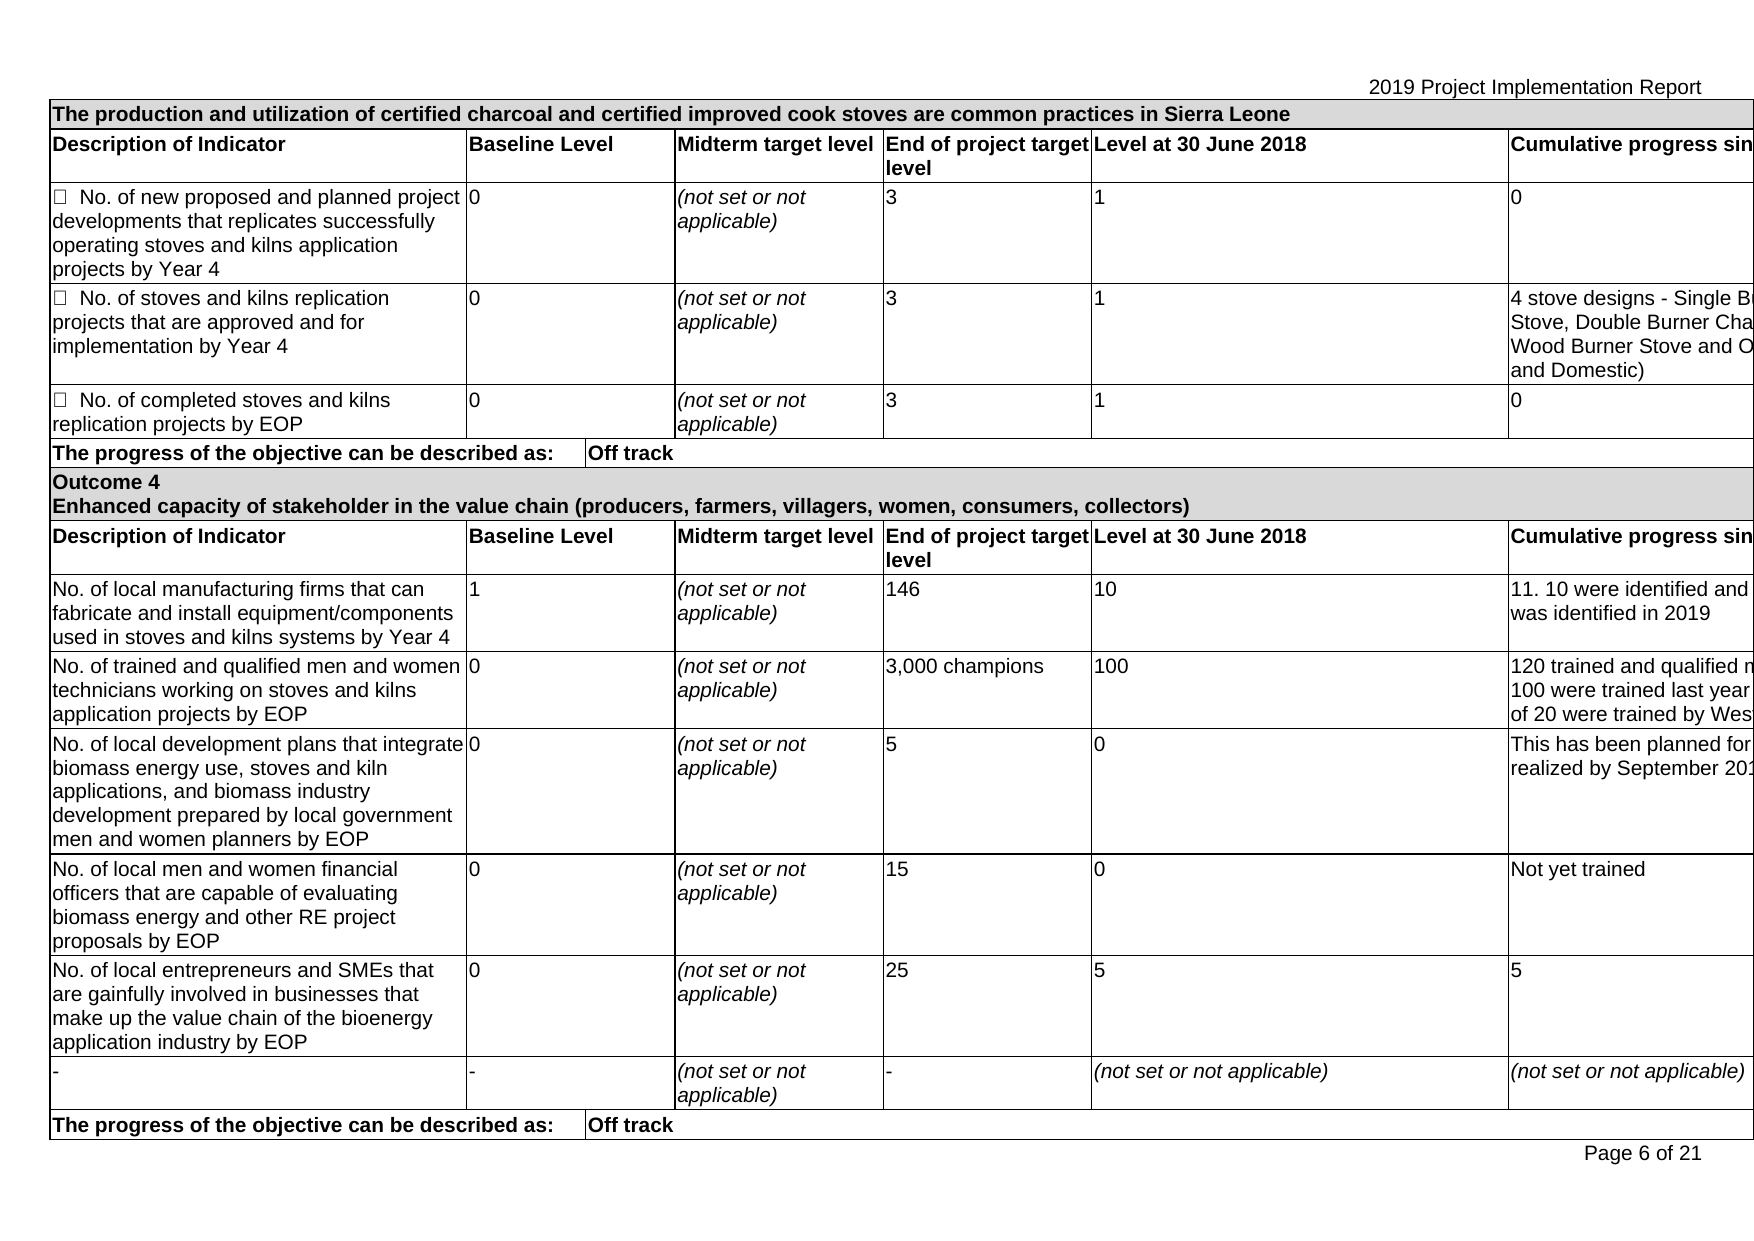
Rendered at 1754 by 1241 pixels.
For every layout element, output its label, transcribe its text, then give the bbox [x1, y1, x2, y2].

table_cell - [467, 1057, 674, 1109]
table_cell 3 [884, 183, 1091, 283]
table_cell (not set or not applicable) [676, 855, 883, 954]
table_cell - [51, 1057, 466, 1109]
table_cell  No. of completed stoves and kilns replication projects by EOP [51, 385, 466, 437]
table_cell (not set or not applicable) [676, 1057, 883, 1109]
table_cell No. of local men and women financial officers that are capable of evaluating biomass energy and other RE project proposals by EOP [51, 855, 466, 954]
table_cell (not set or not applicable) [676, 284, 883, 384]
table_cell 120 trained and qualified men and women. 100 were trained last year and an additional of 20 were trained by WestWind SL Ltd. [1509, 652, 1753, 728]
table_cell 1 [1092, 385, 1508, 437]
table_cell This has been planned for and will be realized by September 2019 [1509, 729, 1753, 853]
table_cell 25 [884, 956, 1091, 1056]
table_cell (not set or not applicable) [676, 385, 883, 437]
table_cell Outcome 4 Enhanced capacity of stakeholder in the value chain (producers, farmers, villagers, women, consumers, collectors) [51, 468, 1753, 520]
table_cell 1 [1092, 284, 1508, 384]
table_cell 3 [884, 385, 1091, 437]
table_cell 4 stove designs - Single Burner charcoal Stove, Double Burner Charcoal Stove, Wood Burner Stove and Oven (Commercial and Domestic) [1509, 284, 1753, 384]
table_cell (not set or not applicable) [676, 575, 883, 651]
table_cell No. of local manufacturing firms that can fabricate and install equipment/components used in stoves and kilns systems by Year 4 [51, 575, 466, 651]
table_cell 5 [1092, 956, 1508, 1056]
table_cell The progress of the objective can be described as: [51, 1110, 585, 1138]
table_cell 15 [884, 855, 1091, 954]
table_cell 0 [467, 652, 674, 728]
table_cell 100 [1092, 652, 1508, 728]
table_cell (not set or not applicable) [676, 183, 883, 283]
table_cell Baseline Level [467, 521, 674, 573]
table_cell Description of Indicator [51, 130, 466, 182]
table_cell Level at 30 June 2018 [1092, 521, 1508, 573]
table_cell 10 [1092, 575, 1508, 651]
table_cell 0 [467, 183, 674, 283]
table_cell 5 [884, 729, 1091, 853]
table_cell 11. 10 were identified and an additional one was identified in 2019 [1509, 575, 1753, 651]
table_cell No. of trained and qualified men and women technicians working on stoves and kilns application projects by EOP [51, 652, 466, 728]
table_cell 0 [467, 729, 674, 853]
table_cell 146 [884, 575, 1091, 651]
table_cell Off track [586, 1110, 1753, 1138]
table_cell The progress of the objective can be described as: [51, 439, 585, 467]
table_cell Midterm target level [676, 521, 883, 573]
table_cell No. of local development plans that integrate biomass energy use, stoves and kiln applications, and biomass industry development prepared by local government men and women planners by EOP [51, 729, 466, 853]
table_cell (not set or not applicable) [676, 652, 883, 728]
table_cell 3 [884, 284, 1091, 384]
table_cell Cumulative progress since project start [1509, 130, 1753, 182]
table_cell 0 [1092, 855, 1508, 954]
table_cell  No. of new proposed and planned project developments that replicates successfully operating stoves and kilns application projects by Year 4 [51, 183, 466, 283]
table_cell 5 [1509, 956, 1753, 1056]
table_cell End of project target level [884, 130, 1091, 182]
table_cell Description of Indicator [51, 521, 466, 573]
table_cell Level at 30 June 2018 [1092, 130, 1508, 182]
table_cell No. of local entrepreneurs and SMEs that are gainfully involved in businesses that make up the value chain of the bioenergy application industry by EOP [51, 956, 466, 1056]
table_cell  No. of stoves and kilns replication projects that are approved and for implementation by Year 4 [51, 284, 466, 384]
table_cell 1 [1092, 183, 1508, 283]
table_cell 0 [467, 956, 674, 1056]
table_cell Baseline Level [467, 130, 674, 182]
table_cell (not set or not applicable) [676, 956, 883, 1056]
table_cell 0 [467, 385, 674, 437]
table_cell Off track [586, 439, 1753, 467]
table_cell (not set or not applicable) [676, 729, 883, 853]
table_cell End of project target level [884, 521, 1091, 573]
table_cell 1 [467, 575, 674, 651]
table_cell Midterm target level [676, 130, 883, 182]
table_cell (not set or not applicable) [1092, 1057, 1508, 1109]
table_cell - [884, 1057, 1091, 1109]
table_cell Cumulative progress since project start [1509, 521, 1753, 573]
table_cell Not yet trained [1509, 855, 1753, 954]
table_cell (not set or not applicable) [1509, 1057, 1753, 1109]
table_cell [51, 100, 1753, 128]
table_cell 0 [1092, 729, 1508, 853]
table_cell 0 [467, 855, 674, 954]
table_cell 0 [1509, 183, 1753, 283]
table_cell 3,000 champions [884, 652, 1091, 728]
table_cell 0 [467, 284, 674, 384]
table_cell 0 [1509, 385, 1753, 437]
